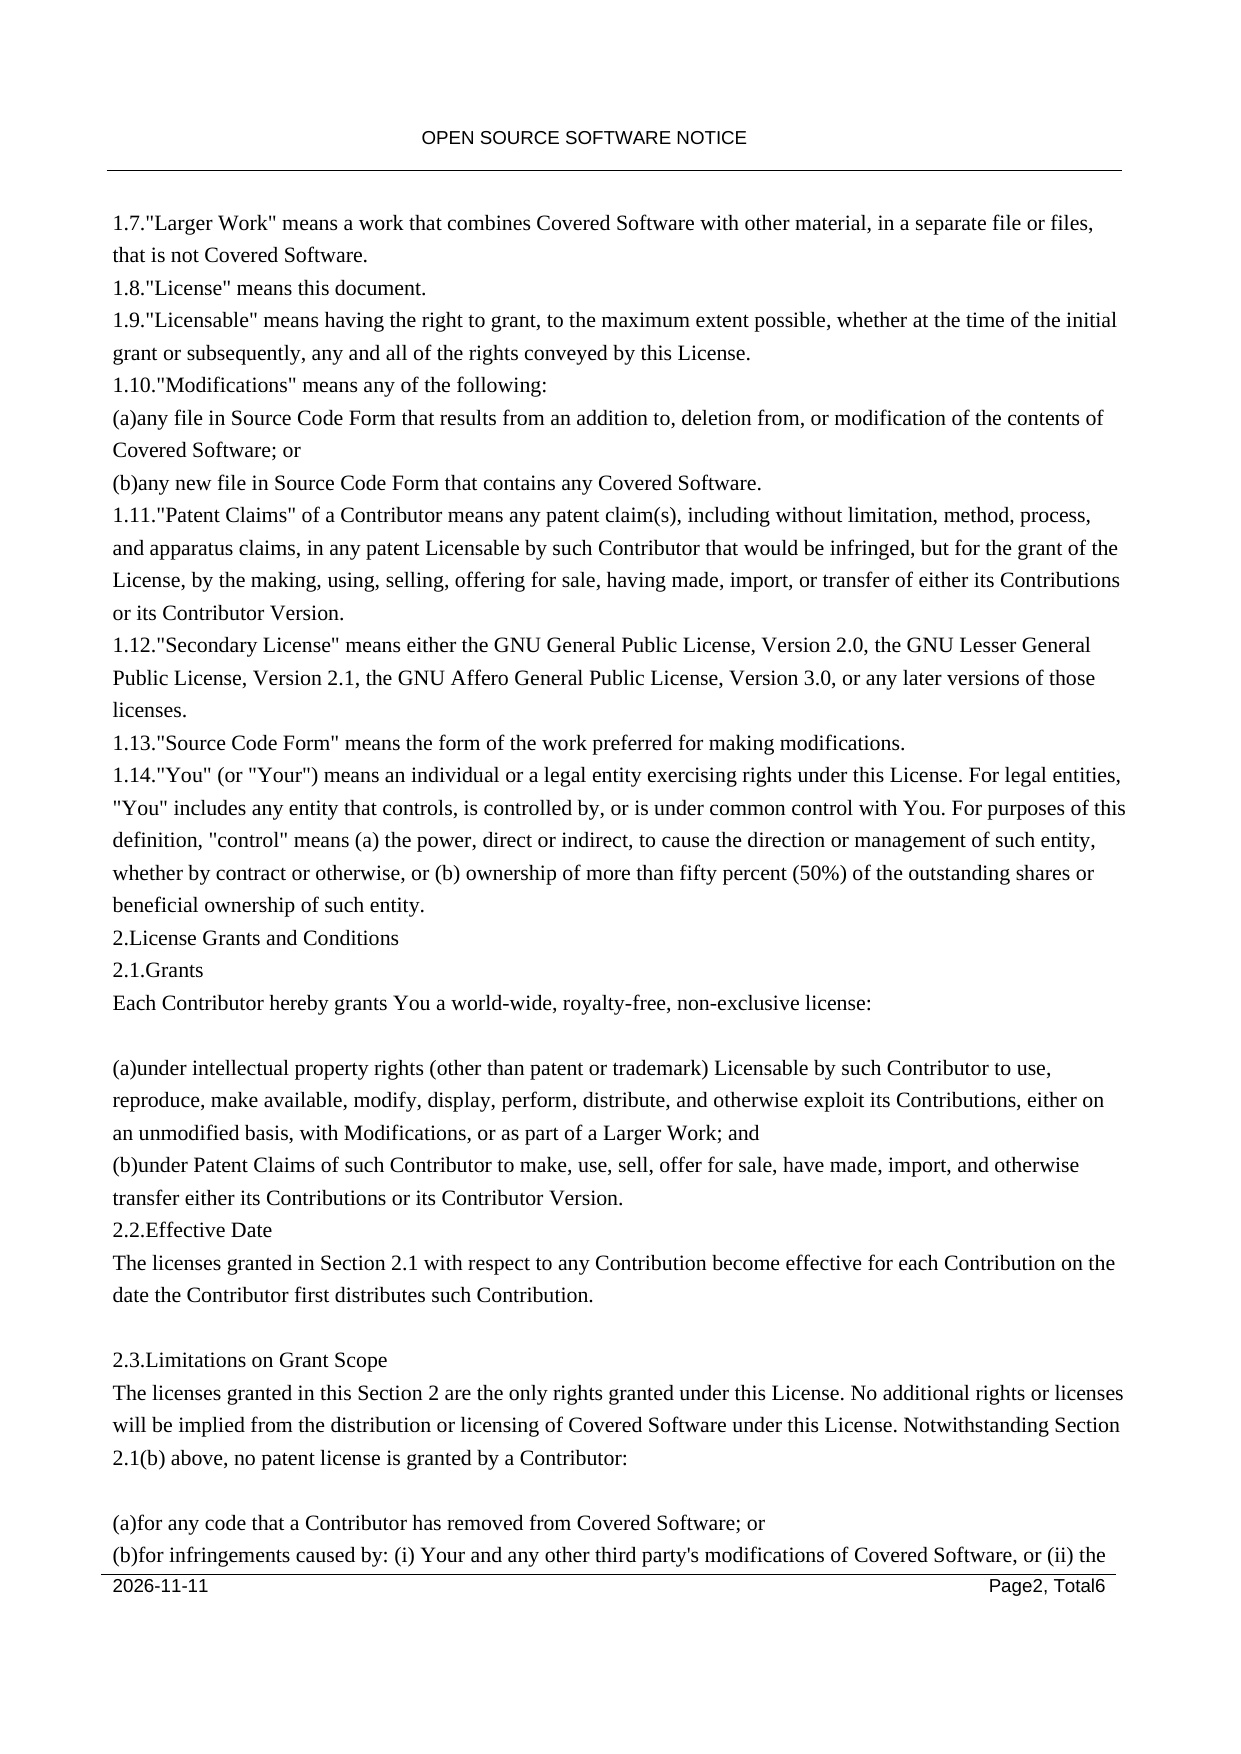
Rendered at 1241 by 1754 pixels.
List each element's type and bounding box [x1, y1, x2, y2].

text [112, 206, 1128, 1571]
